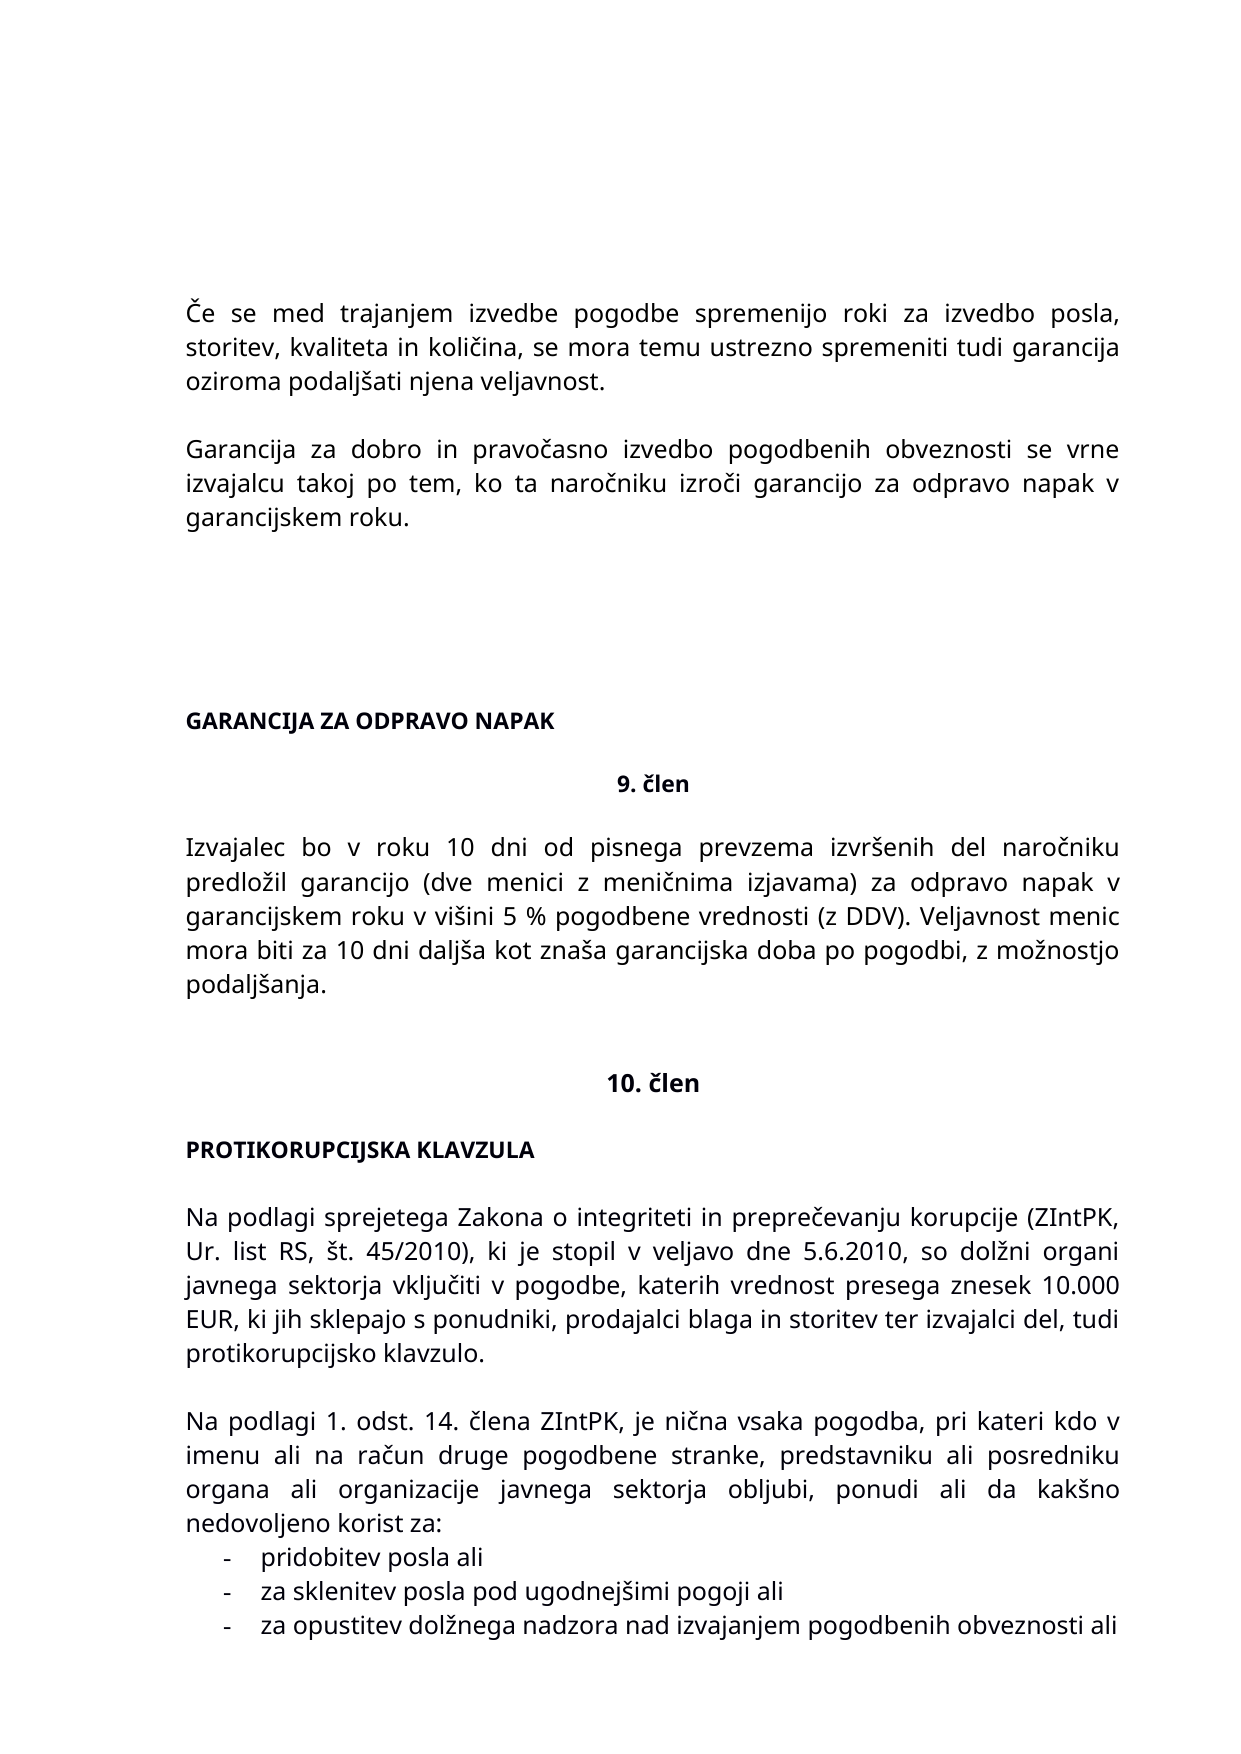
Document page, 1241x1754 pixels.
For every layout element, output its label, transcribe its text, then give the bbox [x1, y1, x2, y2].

text 10. člen [185, 1066, 1121, 1100]
text Garancija za dobro in pravočasno izvedbo pogodbenih obveznosti se vrne izvajalcu takoj po tem, ko ta naročniku izroči garancijo za odpravo napak v garancijskem roku. [185, 432, 1121, 534]
text 9. člen [185, 768, 1121, 799]
list za sklenitev posla pod ugodnejšimi pogoji ali [223, 1574, 1121, 1608]
list za opustitev dolžnega nadzora nad izvajanjem pogodbenih obveznosti ali [223, 1608, 1121, 1642]
text Na podlagi sprejetega Zakona o integriteti in preprečevanju korupcije (ZIntPK, Ur. list RS, št. 45/2010), ki je stopil v veljavo dne 5.6.2010, so dolžni organi javnega sektorja vključiti v pogodbe, katerih vrednost presega znesek 10.000 EUR, ki jih sklepajo s ponudniki, prodajalci blaga in storitev ter izvajalci del, tudi protikorupcijsko klavzulo. [185, 1199, 1121, 1369]
list pridobitev posla ali [223, 1540, 1121, 1574]
text GARANCIJA ZA ODPRAVO NAPAK [185, 705, 1121, 736]
text Na podlagi 1. odst. 14. člena ZIntPK, je nična vsaka pogodba, pri kateri kdo v imenu ali na račun druge pogodbene stranke, predstavniku ali posredniku organa ali organizacije javnega sektorja obljubi, ponudi ali da kakšno nedovoljeno korist za: [185, 1403, 1121, 1540]
text PROTIKORUPCIJSKA KLAVZULA [185, 1134, 1121, 1165]
text Če se med trajanjem izvedbe pogodbe spremenijo roki za izvedbo posla, storitev, kvaliteta in količina, se mora temu ustrezno spremeniti tudi garancija oziroma podaljšati njena veljavnost. [185, 295, 1121, 397]
text Izvajalec bo v roku 10 dni od pisnega prevzema izvršenih del naročniku predložil garancijo (dve menici z meničnima izjavama) za odpravo napak v garancijskem roku v višini 5 % pogodbene vrednosti (z DDV). Veljavnost menic mora biti za 10 dni daljša kot znaša garancijska doba po pogodbi, z možnostjo podaljšanja. [185, 830, 1121, 1000]
